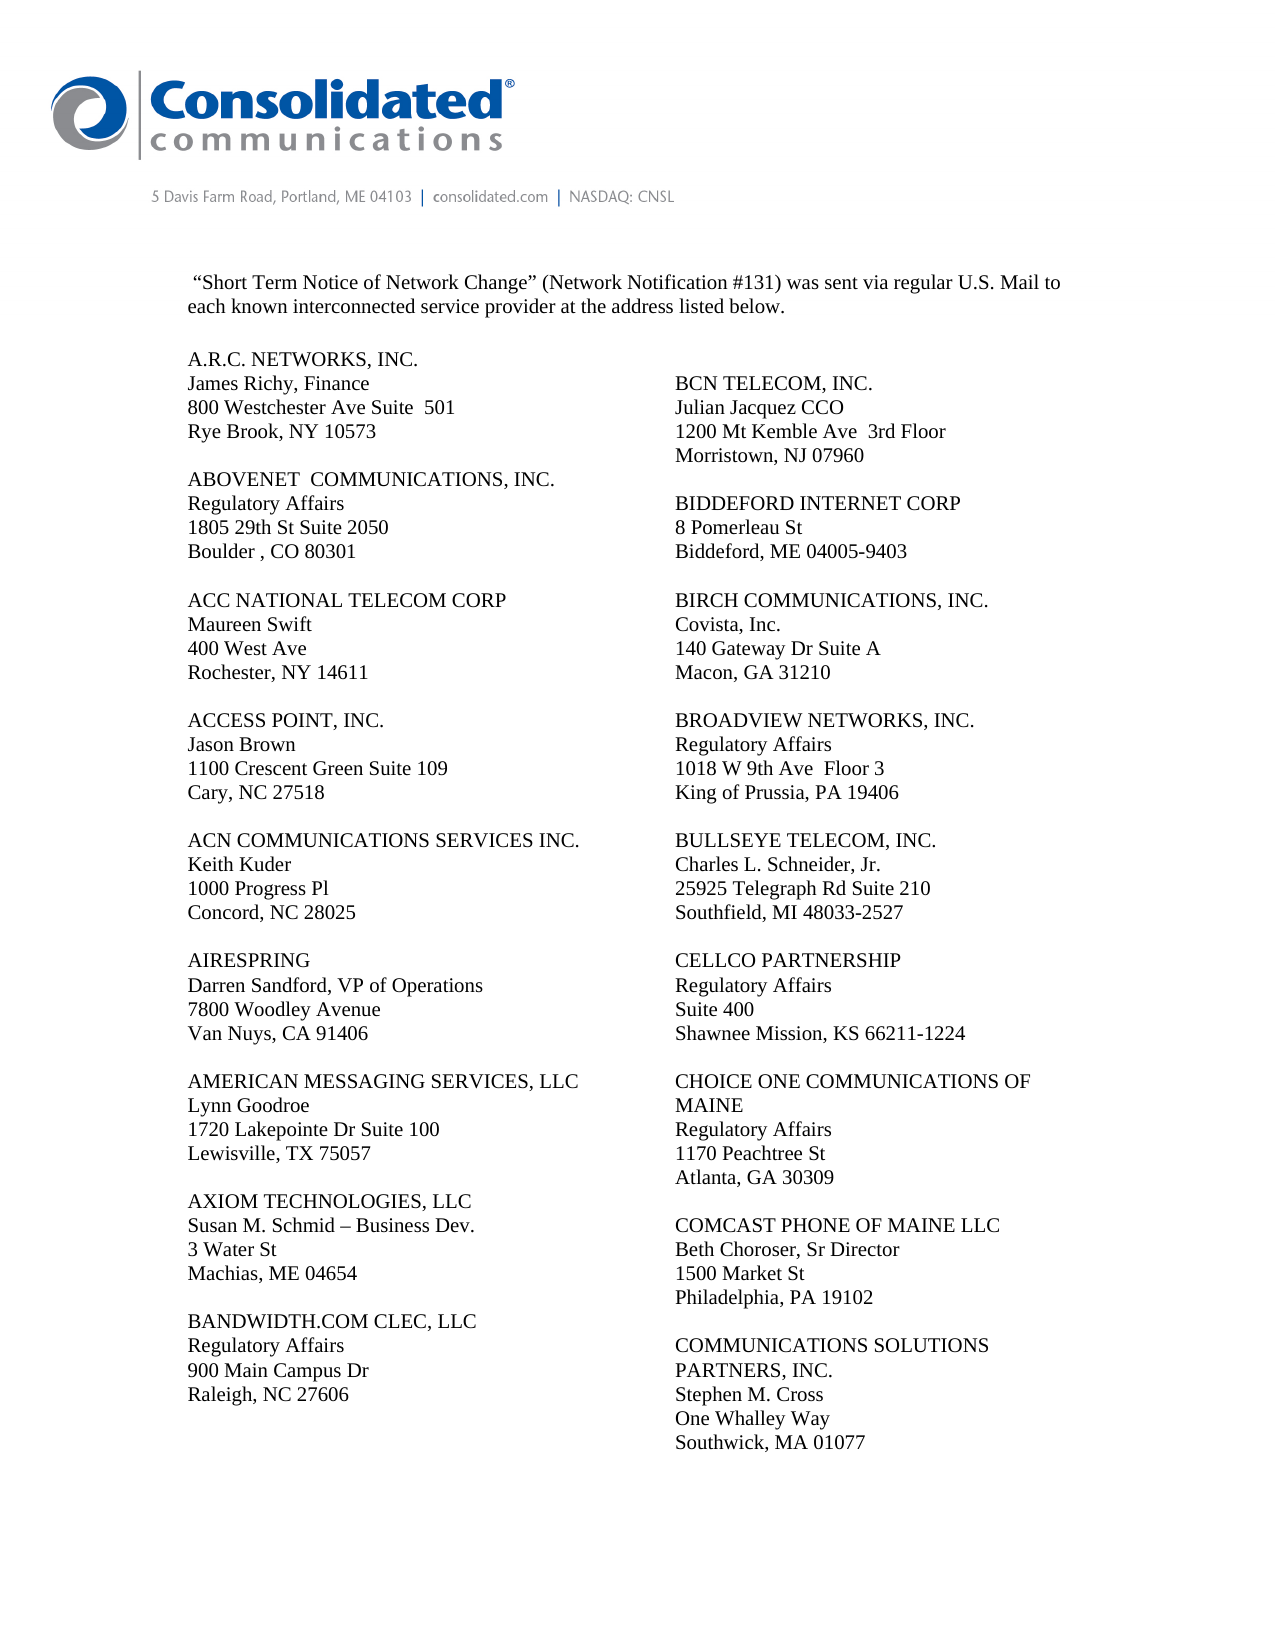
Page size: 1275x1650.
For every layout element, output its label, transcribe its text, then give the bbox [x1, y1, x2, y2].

text Covista, Inc. [675, 612, 1087, 636]
text Beth Choroser, Sr Director [675, 1237, 1087, 1261]
text 1018 W 9th Ave Floor 3 [675, 756, 1087, 780]
text Concord, NC 28025 [187, 900, 600, 924]
text Rye Brook, NY 10573 [187, 419, 600, 443]
text BIRCH COMMUNICATIONS, INC. [675, 587, 1087, 612]
text 1200 Mt Kemble Ave 3rd Floor [675, 419, 1087, 443]
text AXIOM TECHNOLOGIES, LLC [187, 1189, 600, 1213]
text Regulatory Affairs [675, 732, 1087, 756]
text ABOVENET COMMUNICATIONS, INC. [187, 467, 600, 491]
text 800 Westchester Ave Suite 501 [187, 395, 600, 419]
text ACCESS POINT, INC. [187, 708, 600, 732]
text Raleigh, NC 27606 [187, 1382, 600, 1406]
text BULLSEYE TELECOM, INC. [675, 828, 1087, 852]
text Machias, ME 04654 [187, 1261, 600, 1285]
text Southfield, MI 48033-2527 [675, 900, 1087, 924]
text BIDDEFORD INTERNET CORP [675, 491, 1087, 515]
text King of Prussia, PA 19406 [675, 780, 1087, 804]
text CELLCO PARTNERSHIP [675, 948, 1087, 972]
text 140 Gateway Dr Suite A [675, 636, 1087, 660]
text AMERICAN MESSAGING SERVICES, LLC [187, 1069, 600, 1093]
text BCN TELECOM, INC. [675, 371, 1087, 395]
text Regulatory Affairs [675, 1117, 1087, 1141]
text ACC NATIONAL TELECOM CORP [187, 587, 600, 612]
text 1500 Market St [675, 1261, 1087, 1285]
text Keith Kuder [187, 852, 600, 876]
text A.R.C. NETWORKS, INC. [187, 347, 600, 371]
text Charles L. Schneider, Jr. [675, 852, 1087, 876]
text 1100 Crescent Green Suite 109 [187, 756, 600, 780]
text Regulatory Affairs [675, 972, 1087, 997]
text BANDWIDTH.COM CLEC, LLC [187, 1309, 600, 1333]
text 1000 Progress Pl [187, 876, 600, 900]
text 1170 Peachtree St [675, 1141, 1087, 1165]
text Regulatory Affairs [187, 491, 600, 515]
text Biddeford, ME 04005-9403 [675, 539, 1087, 563]
text BROADVIEW NETWORKS, INC. [675, 708, 1087, 732]
text 3 Water St [187, 1237, 600, 1261]
text Cary, NC 27518 [187, 780, 600, 804]
text Boulder , CO 80301 [187, 539, 600, 563]
text 7800 Woodley Avenue [187, 997, 600, 1021]
text Morristown, NJ 07960 [675, 443, 1087, 467]
text 1720 Lakepointe Dr Suite 100 [187, 1117, 600, 1141]
text 900 Main Campus Dr [187, 1357, 600, 1382]
text Rochester, NY 14611 [187, 660, 600, 684]
text Jason Brown [187, 732, 600, 756]
text Julian Jacquez CCO [675, 395, 1087, 419]
text Macon, GA 31210 [675, 660, 1087, 684]
text One Whalley Way [675, 1406, 1087, 1430]
text Atlanta, GA 30309 [675, 1165, 1087, 1189]
text James Richy, Finance [187, 371, 600, 395]
text Lewisville, TX 75057 [187, 1141, 600, 1165]
text 400 West Ave [187, 636, 600, 660]
text Susan M. Schmid – Business Dev. [187, 1213, 600, 1237]
text Shawnee Mission, KS 66211-1224 [675, 1021, 1087, 1045]
text CHOICE ONE COMMUNICATIONS OF MAINE [675, 1069, 1087, 1117]
text Southwick, MA 01077 [675, 1430, 1087, 1454]
text “Short Term Notice of Network Change” (Network Notification #131) was sent via regular U.S. Mail to each known interconnected service provider at the address listed below. [187, 270, 1087, 318]
text Maureen Swift [187, 612, 600, 636]
text Darren Sandford, VP of Operations [187, 972, 600, 997]
text Stephen M. Cross [675, 1382, 1087, 1406]
text Regulatory Affairs [187, 1333, 600, 1357]
text Van Nuys, CA 91406 [187, 1021, 600, 1045]
text Suite 400 [675, 997, 1087, 1021]
text ACN COMMUNICATIONS SERVICES INC. [187, 828, 600, 852]
text Lynn Goodroe [187, 1093, 600, 1117]
picture [0, 0, 1275, 315]
text 25925 Telegraph Rd Suite 210 [675, 876, 1087, 900]
text 8 Pomerleau St [675, 515, 1087, 539]
text 1805 29th St Suite 2050 [187, 515, 600, 539]
text COMMUNICATIONS SOLUTIONS PARTNERS, INC. [675, 1333, 1087, 1382]
text AIRESPRING [187, 948, 600, 972]
text COMCAST PHONE OF MAINE LLC [675, 1213, 1087, 1237]
text Philadelphia, PA 19102 [675, 1285, 1087, 1309]
